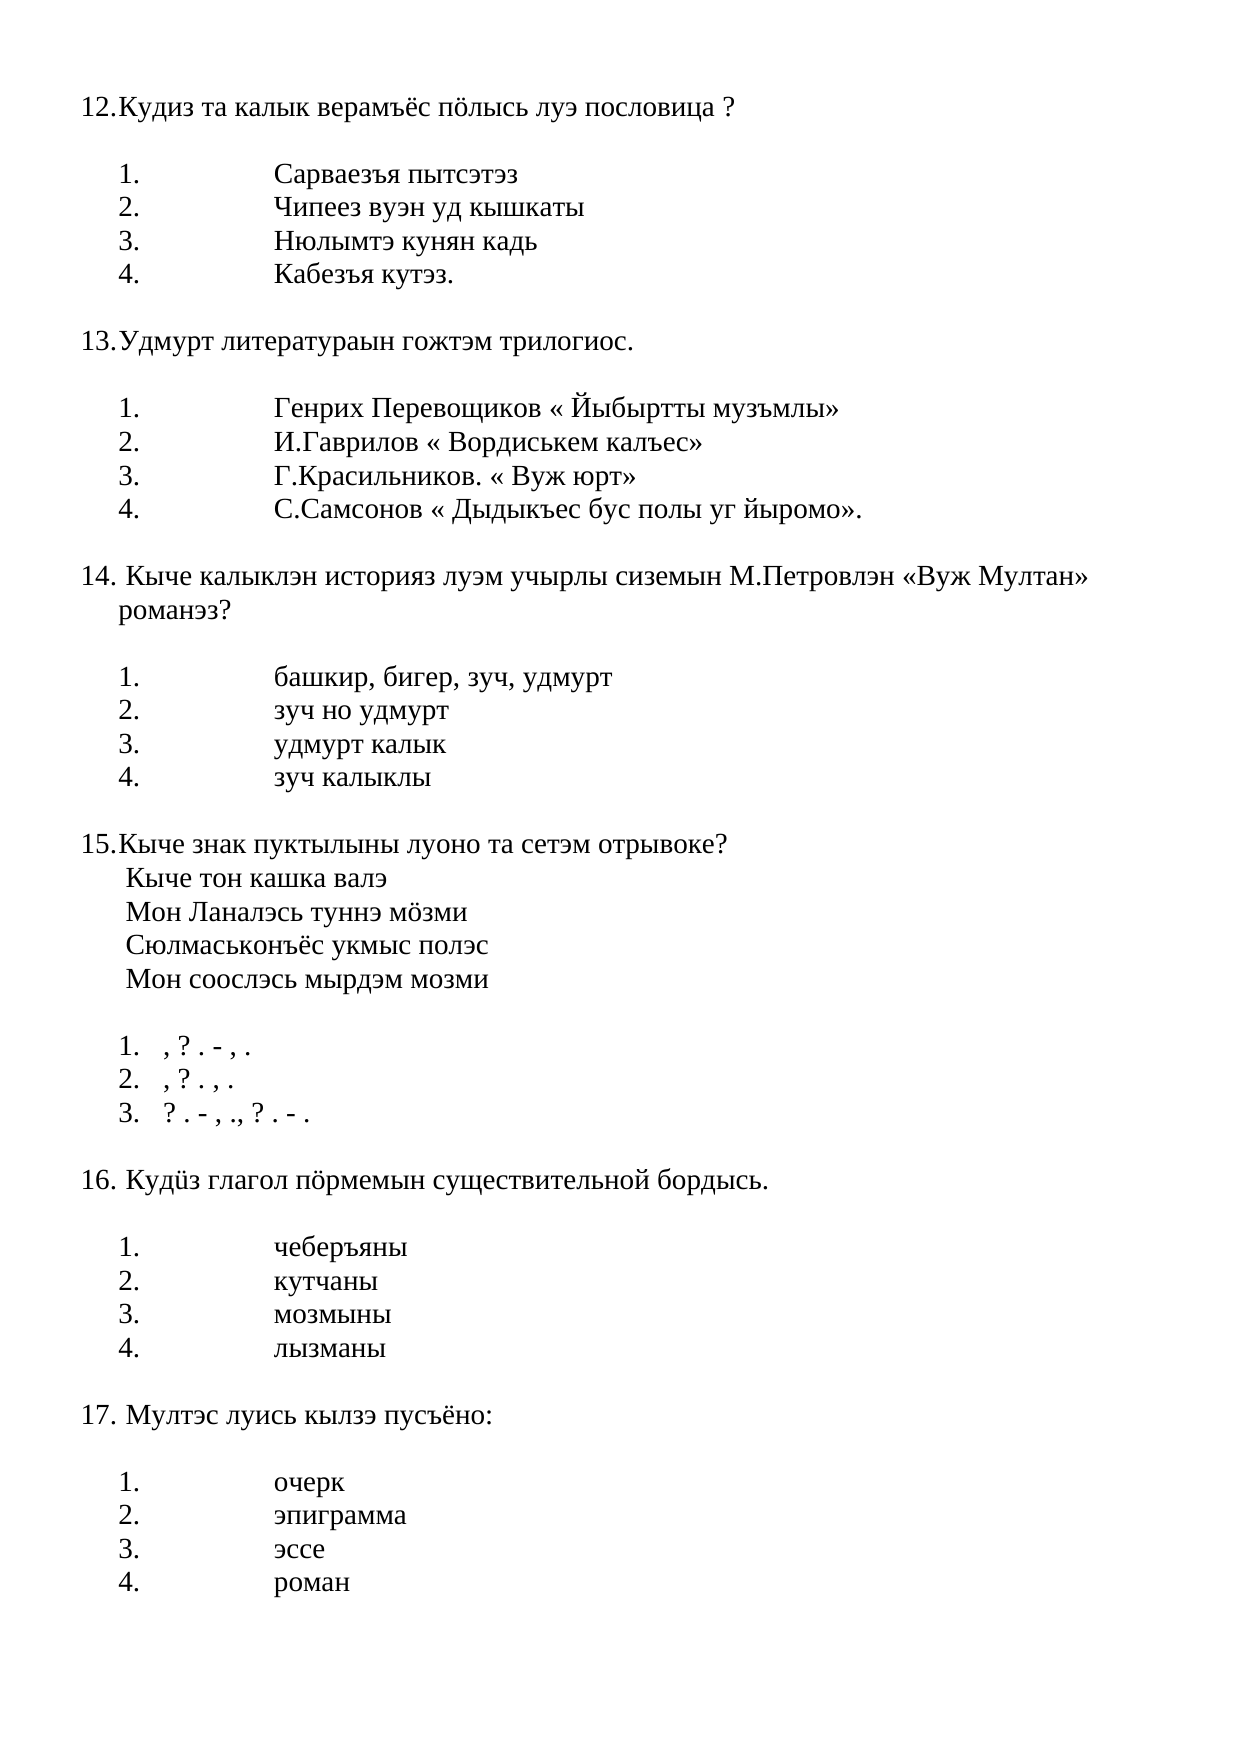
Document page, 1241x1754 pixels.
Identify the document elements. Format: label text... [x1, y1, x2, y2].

list С.Самсонов « Дыдыкъес бус полы уг йыромо». [118, 491, 1152, 525]
list очерк [118, 1464, 1152, 1497]
list кутчаны [118, 1263, 1152, 1296]
list Мултэс луись кылзэ пусъёно: [80, 1397, 1152, 1430]
list зуч калыклы [118, 759, 1152, 793]
text Сюлмаськонъёс укмыс полэс [118, 927, 1152, 961]
list Г.Красильников. « Вуж юрт» [118, 458, 1152, 491]
text Кыче тон кашка валэ [118, 860, 1152, 894]
list Нюлымтэ кунян кадь [118, 223, 1152, 256]
list мозмыны [118, 1296, 1152, 1330]
list роман [118, 1564, 1152, 1598]
list Сарваезъя пытсэтэз [118, 156, 1152, 189]
list удмурт калык [118, 726, 1152, 759]
list Кыче калыклэн историяз луэм учырлы сиземын М.Петровлэн «Вуж Мултан» романэз? [80, 558, 1152, 625]
list башкир, бигер, зуч, удмурт [118, 659, 1152, 692]
list И.Гаврилов « Вордиськем калъес» [118, 424, 1152, 458]
list Удмурт литератураын гожтэм трилогиос. [80, 323, 1152, 357]
list лызманы [118, 1330, 1152, 1363]
list Чипеез вуэн уд кышкаты [118, 189, 1152, 223]
list зуч но удмурт [118, 692, 1152, 726]
list эпиграмма [118, 1497, 1152, 1531]
list , ? . , . [118, 1061, 1152, 1095]
list Кыче знак пуктылыны луоно та сетэм отрывоке? [80, 827, 1152, 860]
list , ? . - , . [118, 1028, 1152, 1061]
list эссе [118, 1531, 1152, 1564]
text Мон Ланалэсь туннэ мöзми [118, 894, 1152, 927]
list Кабезъя кутэз. [118, 256, 1152, 290]
list Кудüз глагол пöрмемын существительной бордысь. [80, 1162, 1152, 1196]
list Генрих Перевощиков « Йыбыртты музъмлы» [118, 391, 1152, 424]
list ? . - , ., ? . - . [118, 1095, 1152, 1128]
text Мон соослэсь мырдэм мозми [118, 961, 1152, 994]
list чеберъяны [118, 1229, 1152, 1263]
list Кудиз та калык верамъёс пöлысь луэ пословица ? [80, 89, 1152, 122]
